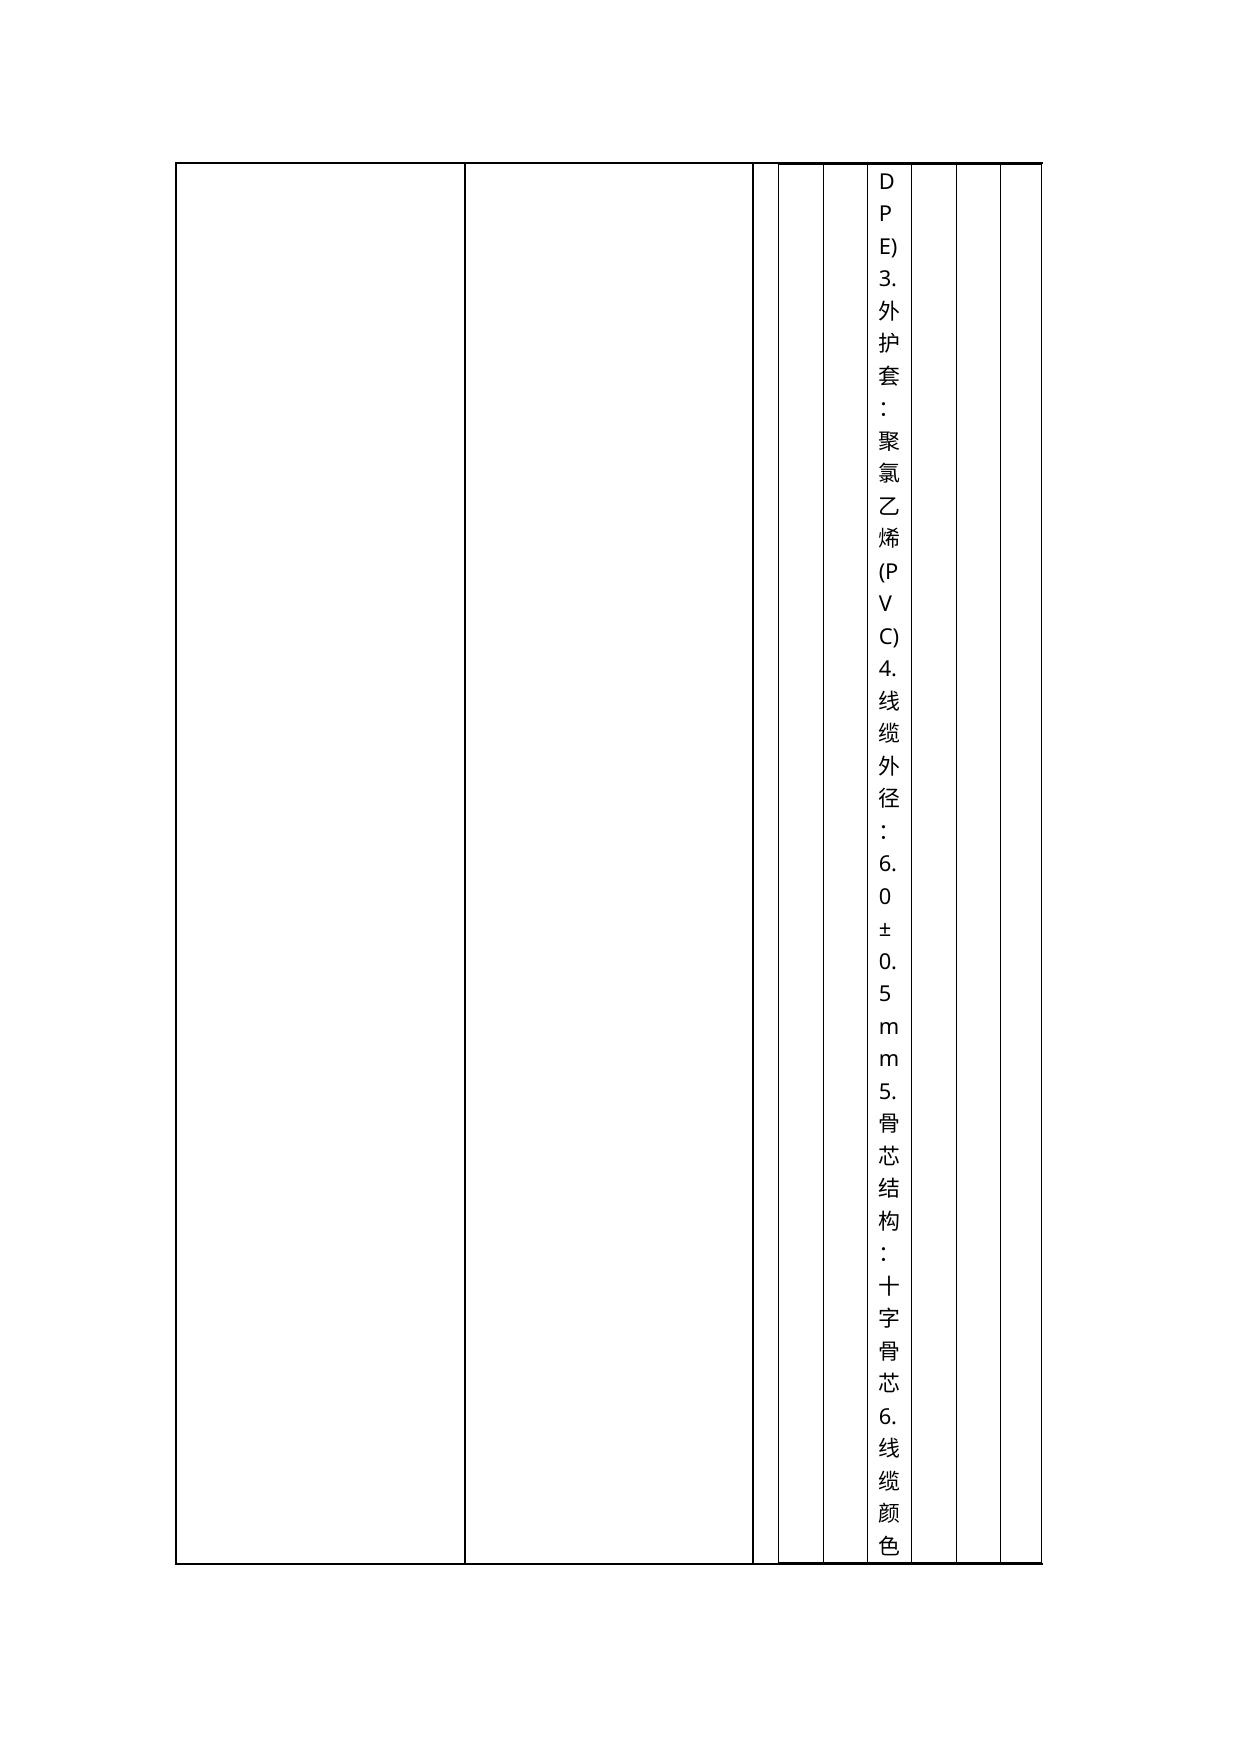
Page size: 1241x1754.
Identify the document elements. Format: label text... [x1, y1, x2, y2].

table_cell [824, 165, 867, 1562]
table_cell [957, 165, 1000, 1562]
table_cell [754, 164, 778, 1563]
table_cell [1001, 165, 1041, 1562]
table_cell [868, 165, 911, 1562]
table_cell ▲ [466, 164, 752, 1563]
table_cell 1 [177, 164, 464, 1563]
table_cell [912, 165, 956, 1562]
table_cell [779, 165, 823, 1562]
